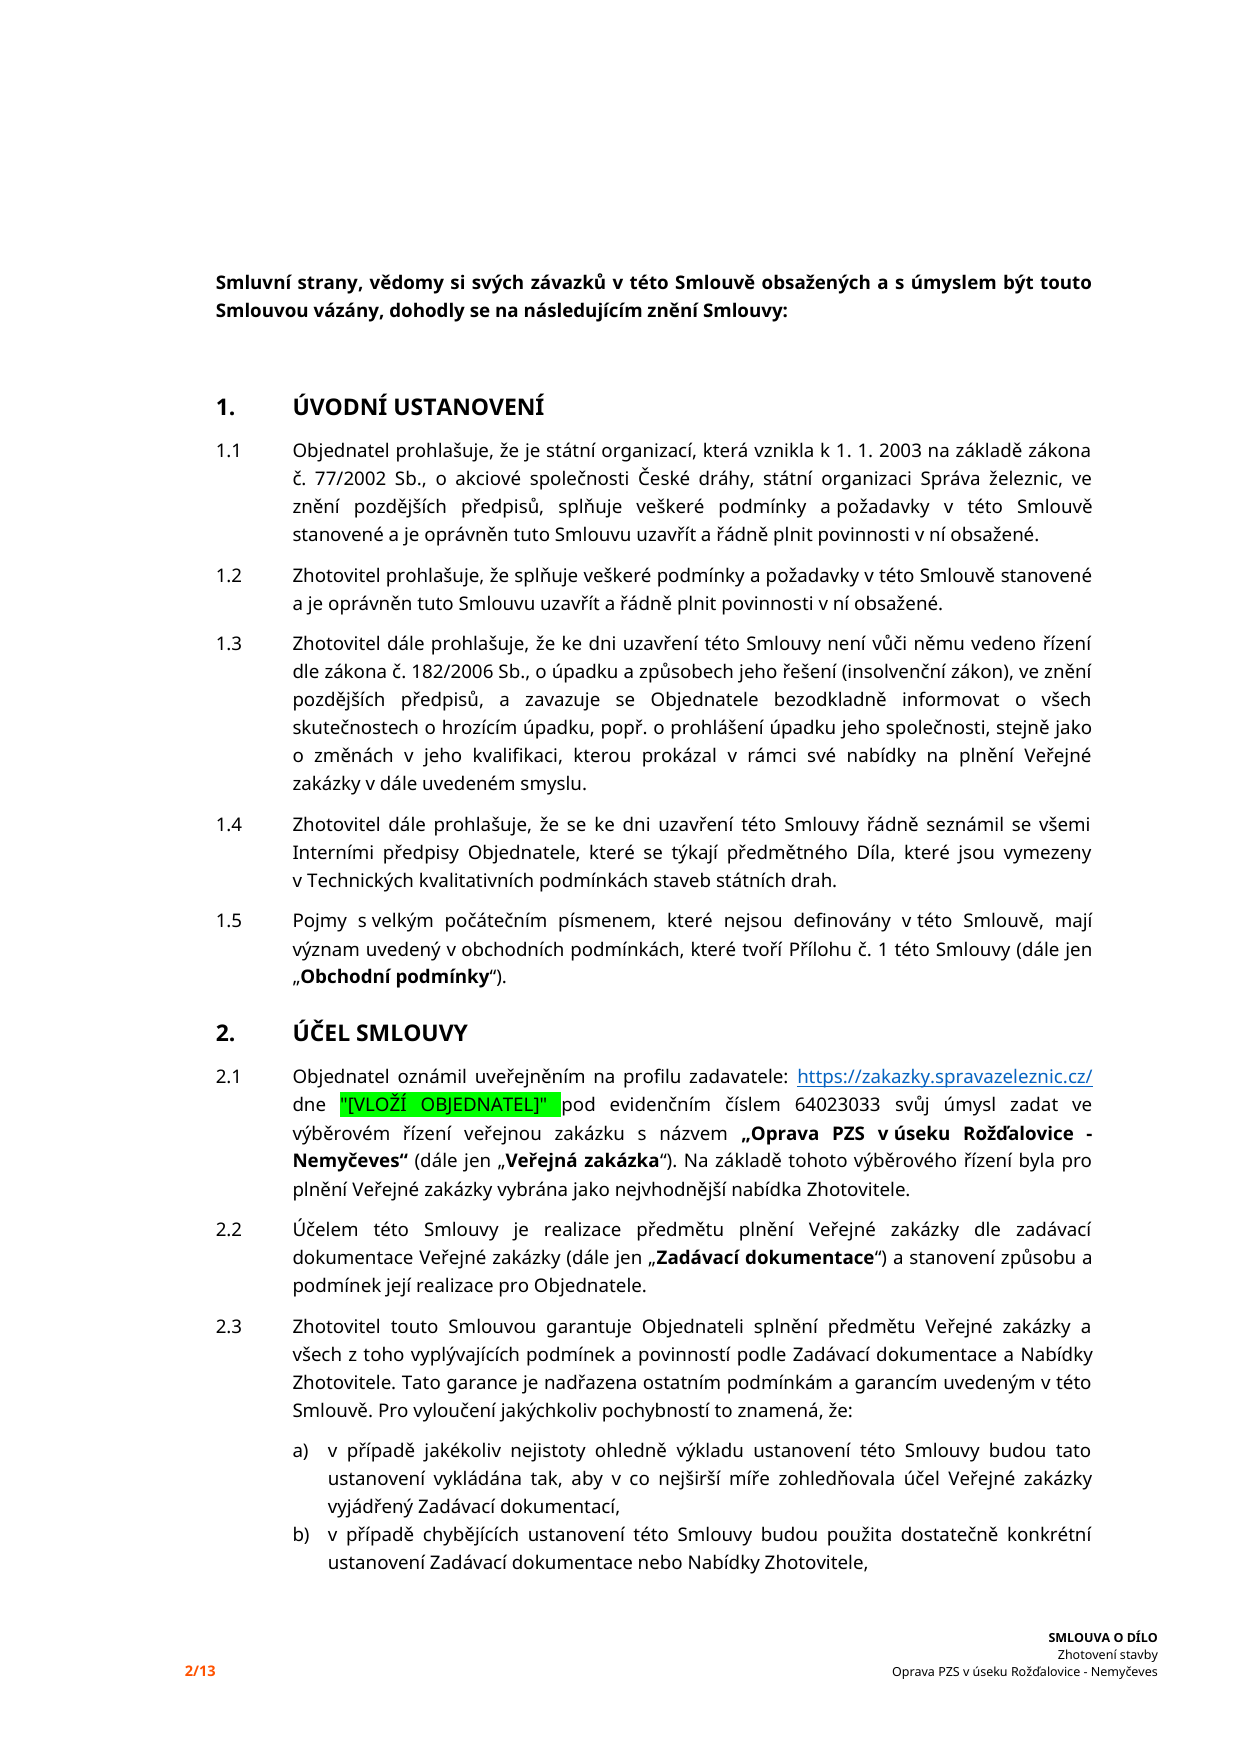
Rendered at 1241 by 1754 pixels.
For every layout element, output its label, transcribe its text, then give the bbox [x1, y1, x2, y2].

text v případě chybějících ustanovení této Smlouvy budou použita dostatečně konkrétní ustanovení Zadávací dokumentace nebo Nabídky Zhotovitele, [292, 1522, 1093, 1575]
text Smluvní strany, vědomy si svých závazků v této Smlouvě obsažených a s úmyslem být touto Smlouvou vázány, dohodly se na následujícím znění Smlouvy: [216, 269, 1093, 323]
text Objednatel prohlašuje, že je státní organizací, která vznikla k 1. 1. 2003 na základě zákona č. 77/2002 Sb., o akciové společnosti České dráhy, státní organizaci Správa železnic, ve znění pozdějších předpisů, splňuje veškeré podmínky a požadavky v této Smlouvě stanovené a je oprávněn tuto Smlouvu uzavřít a řádně plnit povinnosti v ní obsažené. [216, 437, 1093, 547]
text v případě jakékoliv nejistoty ohledně výkladu ustanovení této Smlouvy budou tato ustanovení vykládána tak, aby v co nejširší míře zohledňovala účel Veřejné zakázky vyjádřený Zadávací dokumentací, [292, 1437, 1093, 1519]
text Pojmy s velkým počátečním písmenem, které nejsou definovány v této Smlouvě, mají význam uvedený v obchodních podmínkách, které tvoří Přílohu č. 1 této Smlouvy (dále jen „Obchodní podmínky“). [216, 908, 1093, 989]
text Zhotovitel touto Smlouvou garantuje Objednateli splnění předmětu Veřejné zakázky a všech z toho vyplývajících podmínek a povinností podle Zadávací dokumentace a Nabídky Zhotovitele. Tato garance je nadřazena ostatním podmínkám a garancím uvedeným v této Smlouvě. Pro vyloučení jakýchkoliv pochybností to znamená, že: [216, 1313, 1093, 1422]
text ÚVODNÍ USTANOVENÍ [216, 391, 1093, 422]
text Zhotovitel dále prohlašuje, že se ke dni uzavření této Smlouvy řádně seznámil se všemi Interními předpisy Objednatele, které se týkají předmětného Díla, které jsou vymezeny v Technických kvalitativních podmínkách staveb státních drah. [216, 811, 1093, 893]
text ÚČEL SMLOUVY [216, 1017, 1093, 1048]
text Zhotovitel dále prohlašuje, že ke dni uzavření této Smlouvy není vůči němu vedeno řízení dle zákona č. 182/2006 Sb., o úpadku a způsobech jeho řešení (insolvenční zákon), ve znění pozdějších předpisů, a zavazuje se Objednatele bezodkladně informovat o všech skutečnostech o hrozícím úpadku, popř. o prohlášení úpadku jeho společnosti, stejně jako o změnách v jeho kvalifikaci, kterou prokázal v rámci své nabídky na plnění Veřejné zakázky v dále uvedeném smyslu. [216, 631, 1093, 796]
text Zhotovitel prohlašuje, že splňuje veškeré podmínky a požadavky v této Smlouvě stanovené a je oprávněn tuto Smlouvu uzavřít a řádně plnit povinnosti v ní obsažené. [216, 562, 1093, 616]
text Objednatel oznámil uveřejněním na profilu zadavatele: https://zakazky.spravazeleznic.cz/ dne pod evidenčním číslem 64023033 svůj úmysl zadat ve výběrovém řízení veřejnou zakázku s názvem „Oprava PZS v úseku Rožďalovice - Nemyčeves“ (dále jen „Veřejná zakázka“). Na základě tohoto výběrového řízení byla pro plnění Veřejné zakázky vybrána jako nejvhodnější nabídka Zhotovitele. [216, 1064, 1093, 1201]
text Účelem této Smlouvy je realizace předmětu plnění Veřejné zakázky dle zadávací dokumentace Veřejné zakázky (dále jen „Zadávací dokumentace“) a stanovení způsobu a podmínek její realizace pro Objednatele. [216, 1216, 1093, 1298]
